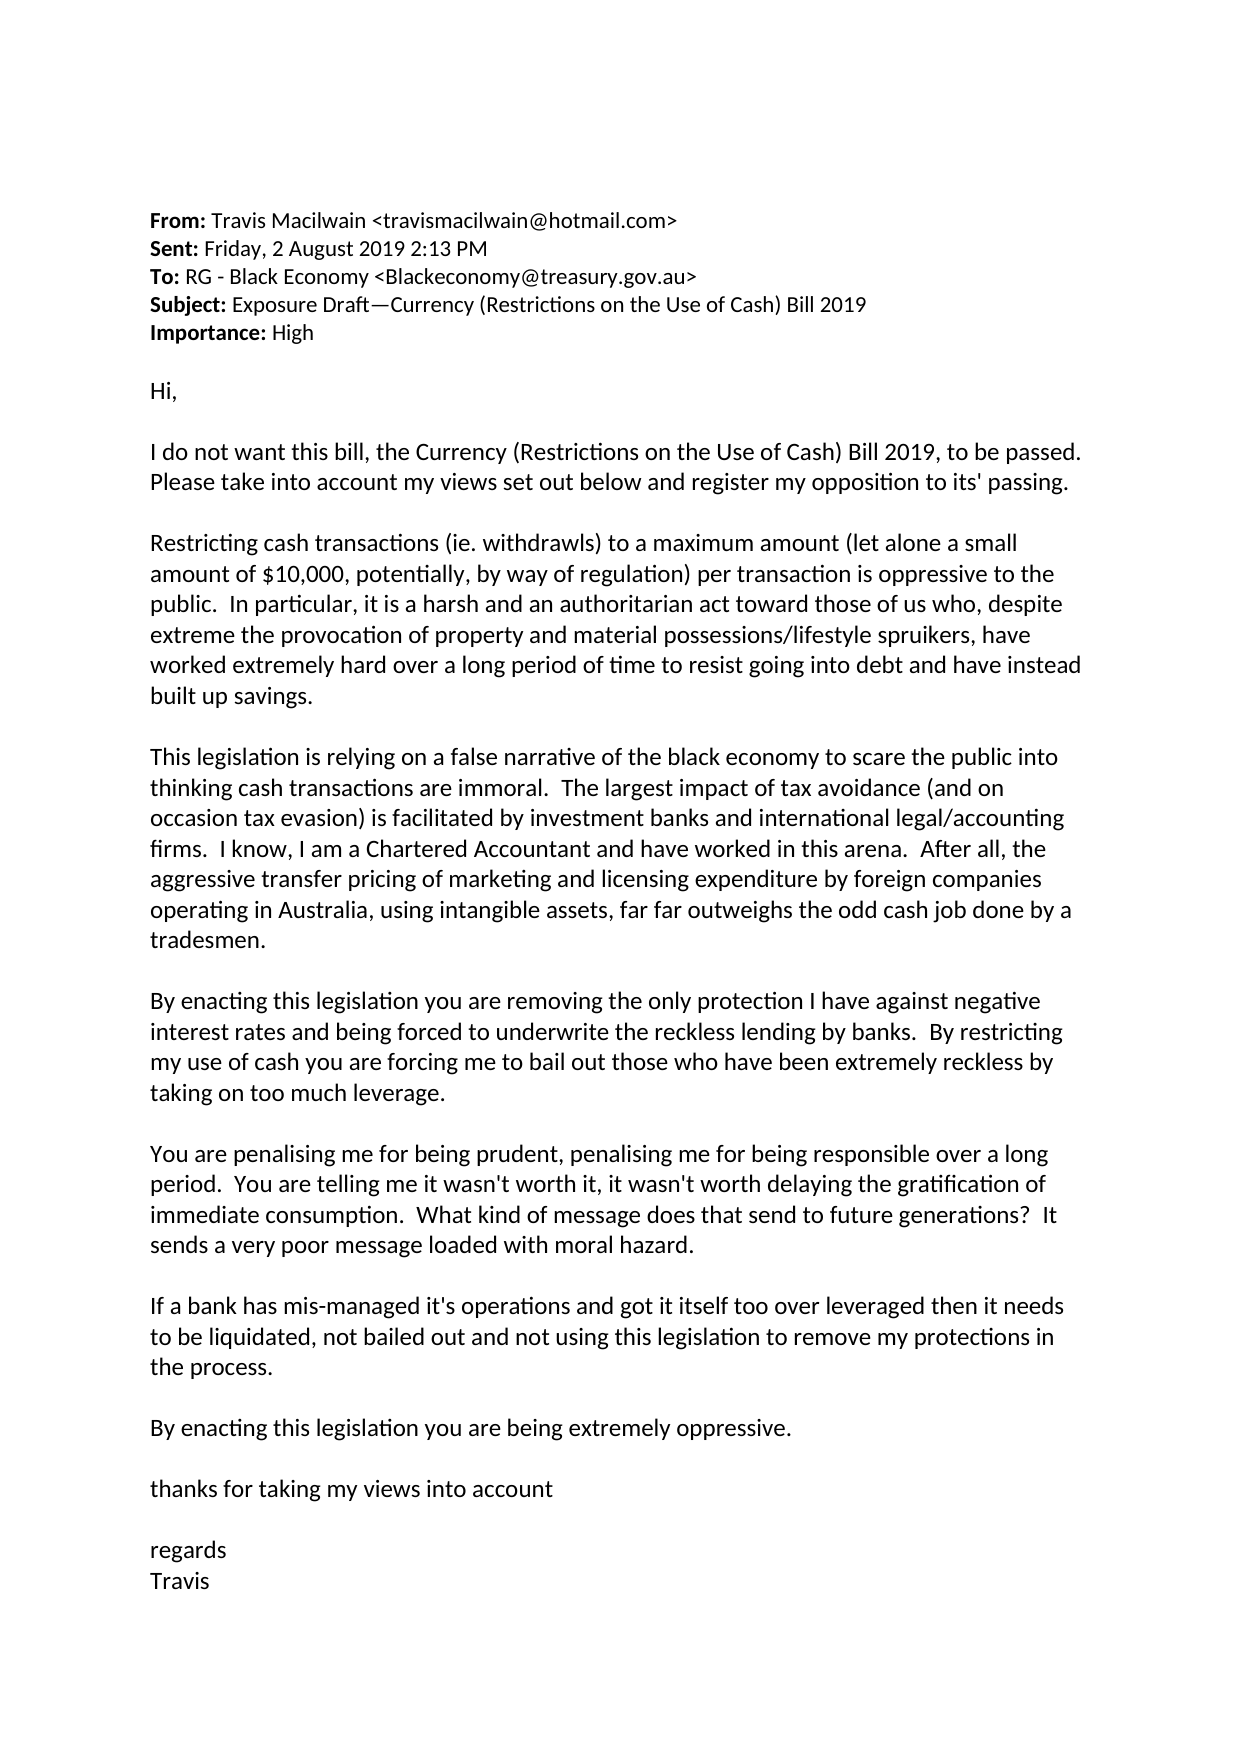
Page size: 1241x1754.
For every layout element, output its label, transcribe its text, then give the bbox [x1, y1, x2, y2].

text I do not want this bill, the Currency (Restrictions on the Use of Cash) Bill 2019, to be passed. Please take into account my views set out below and register my opposition to its' passing. [150, 436, 1090, 497]
text You are penalising me for being prudent, penalising me for being responsible over a long period. You are telling me it wasn't worth it, it wasn't worth delaying the gratification of immediate consumption. What kind of message does that send to future generations? It sends a very poor message loaded with moral hazard. [150, 1138, 1090, 1260]
text thanks for taking my views into account [150, 1474, 1090, 1504]
text Restricting cash transactions (ie. withdrawls) to a maximum amount (let alone a small amount of $10,000, potentially, by way of regulation) per transaction is oppressive to the public. In particular, it is a harsh and an authoritarian act toward those of us who, despite extreme the provocation of property and material possessions/lifestyle spruikers, have worked extremely hard over a long period of time to resist going into debt and have instead built up savings. [150, 527, 1090, 711]
text If a bank has mis-managed it's operations and got it itself too over leveraged then it needs to be liquidated, not bailed out and not using this legislation to remove my protections in the process. [150, 1291, 1090, 1382]
text By enacting this legislation you are removing the only protection I have against negative interest rates and being forced to underwrite the reckless lending by banks. By restricting my use of cash you are forcing me to bail out those who have been extremely reckless by taking on too much leverage. [150, 985, 1090, 1107]
text From: Travis Macilwain <travismacilwain@hotmail.com> Sent: Friday, 2 August 2019 2:13 PM To: RG - Black Economy <Blackeconomy@treasury.gov.au> Subject: Exposure Draft—Currency (Restrictions on the Use of Cash) Bill 2019 Importance: High [150, 206, 1090, 346]
text regards [150, 1535, 1090, 1565]
text By enacting this legislation you are being extremely oppressive. [150, 1413, 1090, 1443]
text This legislation is relying on a false narrative of the black economy to scare the public into thinking cash transactions are immoral. The largest impact of tax avoidance (and on occasion tax evasion) is facilitated by investment banks and international legal/accounting firms. I know, I am a Chartered Accountant and have worked in this arena. After all, the aggressive transfer pricing of marketing and licensing expenditure by foreign companies operating in Australia, using intangible assets, far far outweighs the odd cash job done by a tradesmen. [150, 741, 1090, 955]
text Travis [150, 1565, 1090, 1596]
text Hi, [150, 375, 1090, 405]
